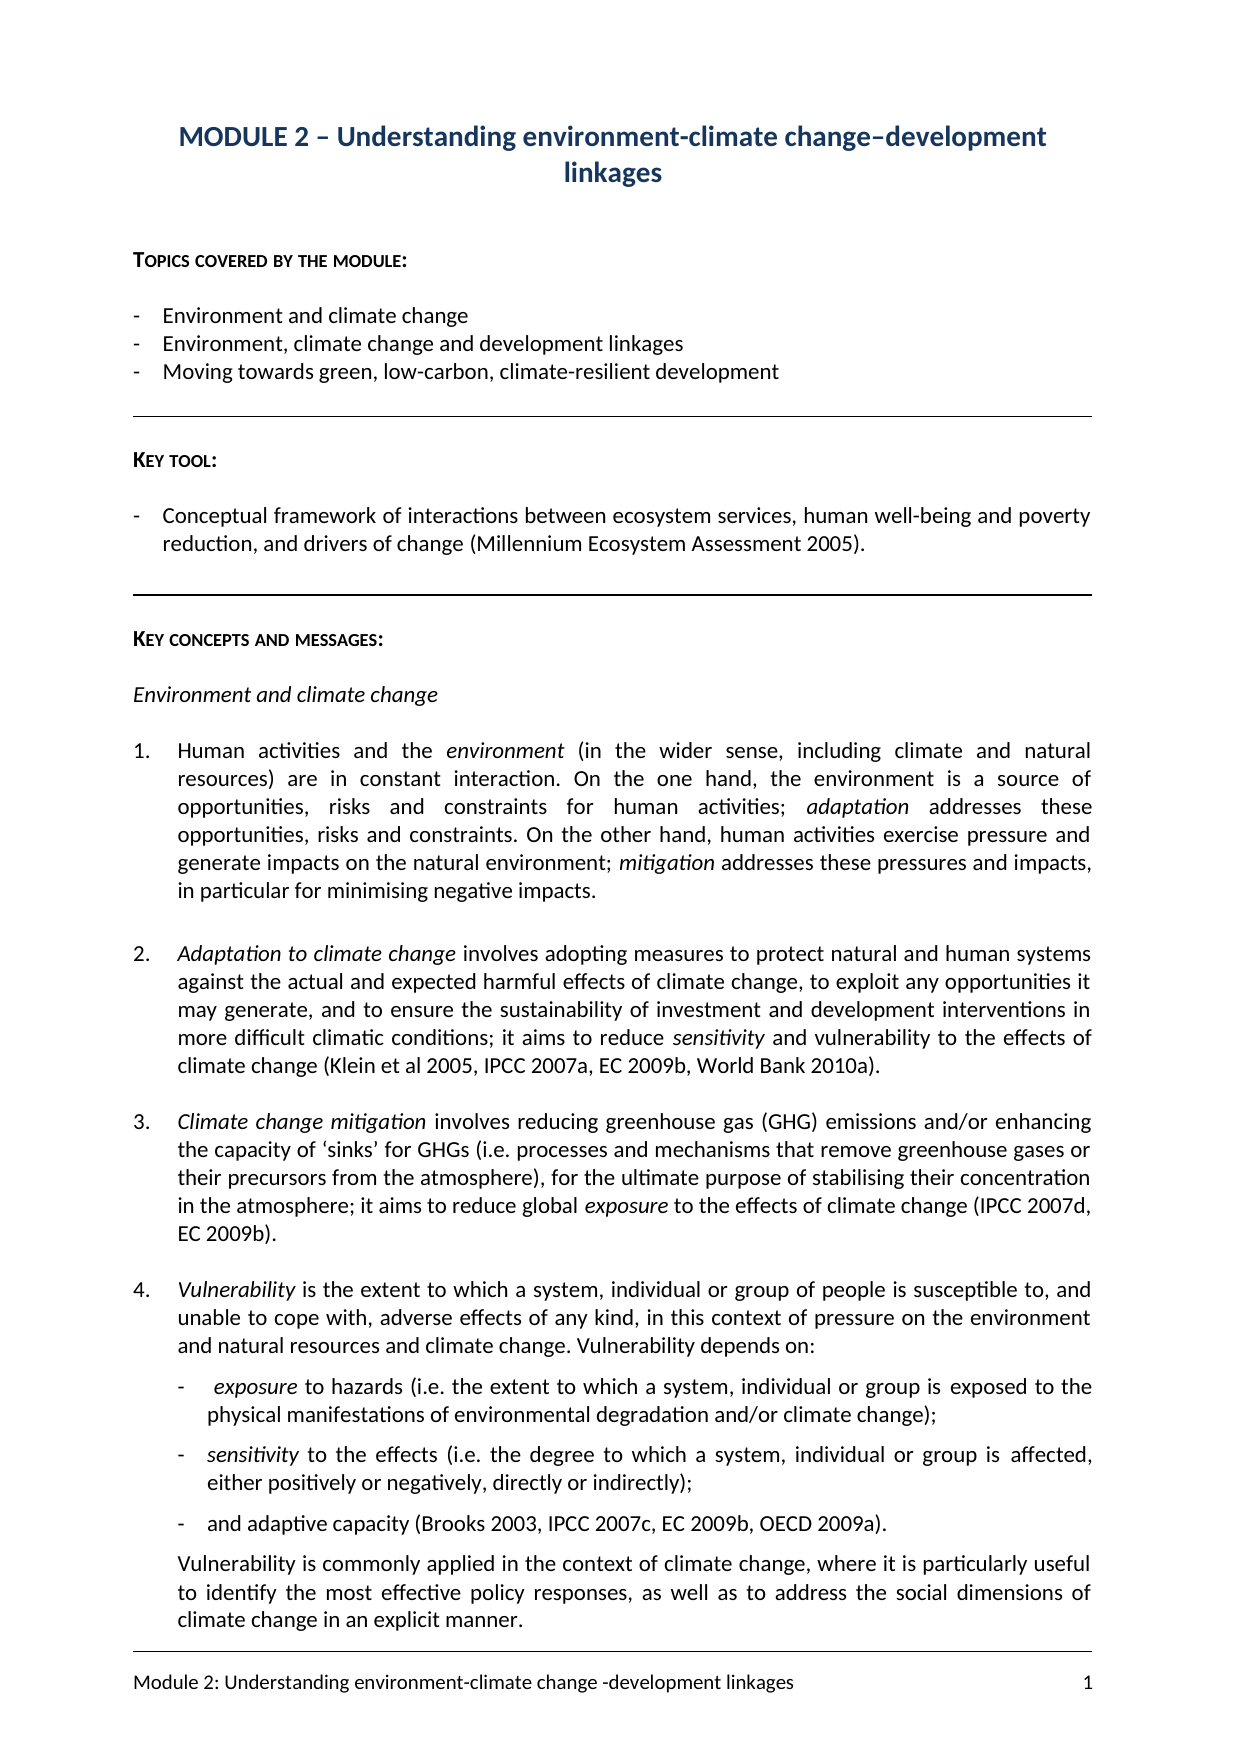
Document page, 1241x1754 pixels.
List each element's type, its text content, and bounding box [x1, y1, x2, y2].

list and adaptive capacity (Brooks 2003, IPCC 2007c, EC 2009b, OECD 2009a). [177, 1509, 1092, 1537]
list Adaptation to climate change involves adopting measures to protect natural and human systems against the actual and expected harmful effects of climate change, to exploit any opportunities it may generate, and to ensure the sustainability of investment and development interventions in more difficult climatic conditions; it aims to reduce sensitivity and vulnerability to the effects of climate change (Klein et al 2005, IPCC 2007a, EC 2009b, World Bank 2010a). [133, 939, 1092, 1079]
list Climate change mitigation involves reducing greenhouse gas (GHG) emissions and/or enhancing the capacity of ‘sinks’ for GHGs (i.e. processes and mechanisms that remove greenhouse gases or their precursors from the atmosphere), for the ultimate purpose of stabilising their concentration in the atmosphere; it aims to reduce global exposure to the effects of climate change (IPCC 2007d, EC 2009b). [133, 1107, 1092, 1247]
text Vulnerability is commonly applied in the context of climate change, where it is particularly useful to identify the most effective policy responses, as well as to address the social dimensions of climate change in an explicit manner. [177, 1549, 1092, 1634]
text MODULE 2 – Understanding environment-climate change–development linkages [133, 118, 1092, 189]
list Conceptual framework of interactions between ecosystem services, human well-being and poverty reduction, and drivers of change (Millennium Ecosystem Assessment 2005). [133, 501, 1092, 557]
list Human activities and the environment (in the wider sense, including climate and natural resources) are in constant interaction. On the one hand, the environment is a source of opportunities, risks and constraints for human activities; adaptation addresses these opportunities, risks and constraints. On the other hand, human activities exercise pressure and generate impacts on the natural environment; mitigation addresses these pressures and impacts, in particular for minimising negative impacts. [133, 736, 1092, 904]
text Topics covered by the module: [133, 245, 1092, 273]
text Environment and climate change [133, 680, 1092, 708]
list Vulnerability is the extent to which a system, individual or group of people is susceptible to, and unable to cope with, adverse effects of any kind, in this context of pressure on the environment and natural resources and climate change. Vulnerability depends on: [133, 1275, 1092, 1359]
list Environment, climate change and development linkages [133, 329, 1092, 357]
text Key concepts and messages: [133, 624, 1092, 652]
list Environment and climate change [133, 301, 1092, 329]
text Key tool: [133, 445, 1092, 473]
list sensitivity to the effects (i.e. the degree to which a system, individual or group is affected, either positively or negatively, directly or indirectly); [177, 1441, 1092, 1497]
list exposure to hazards (i.e. the extent to which a system, individual or group is exposed to the physical manifestations of environmental degradation and/or climate change); [177, 1372, 1092, 1428]
list Moving towards green, low-carbon, climate-resilient development [133, 357, 1092, 386]
